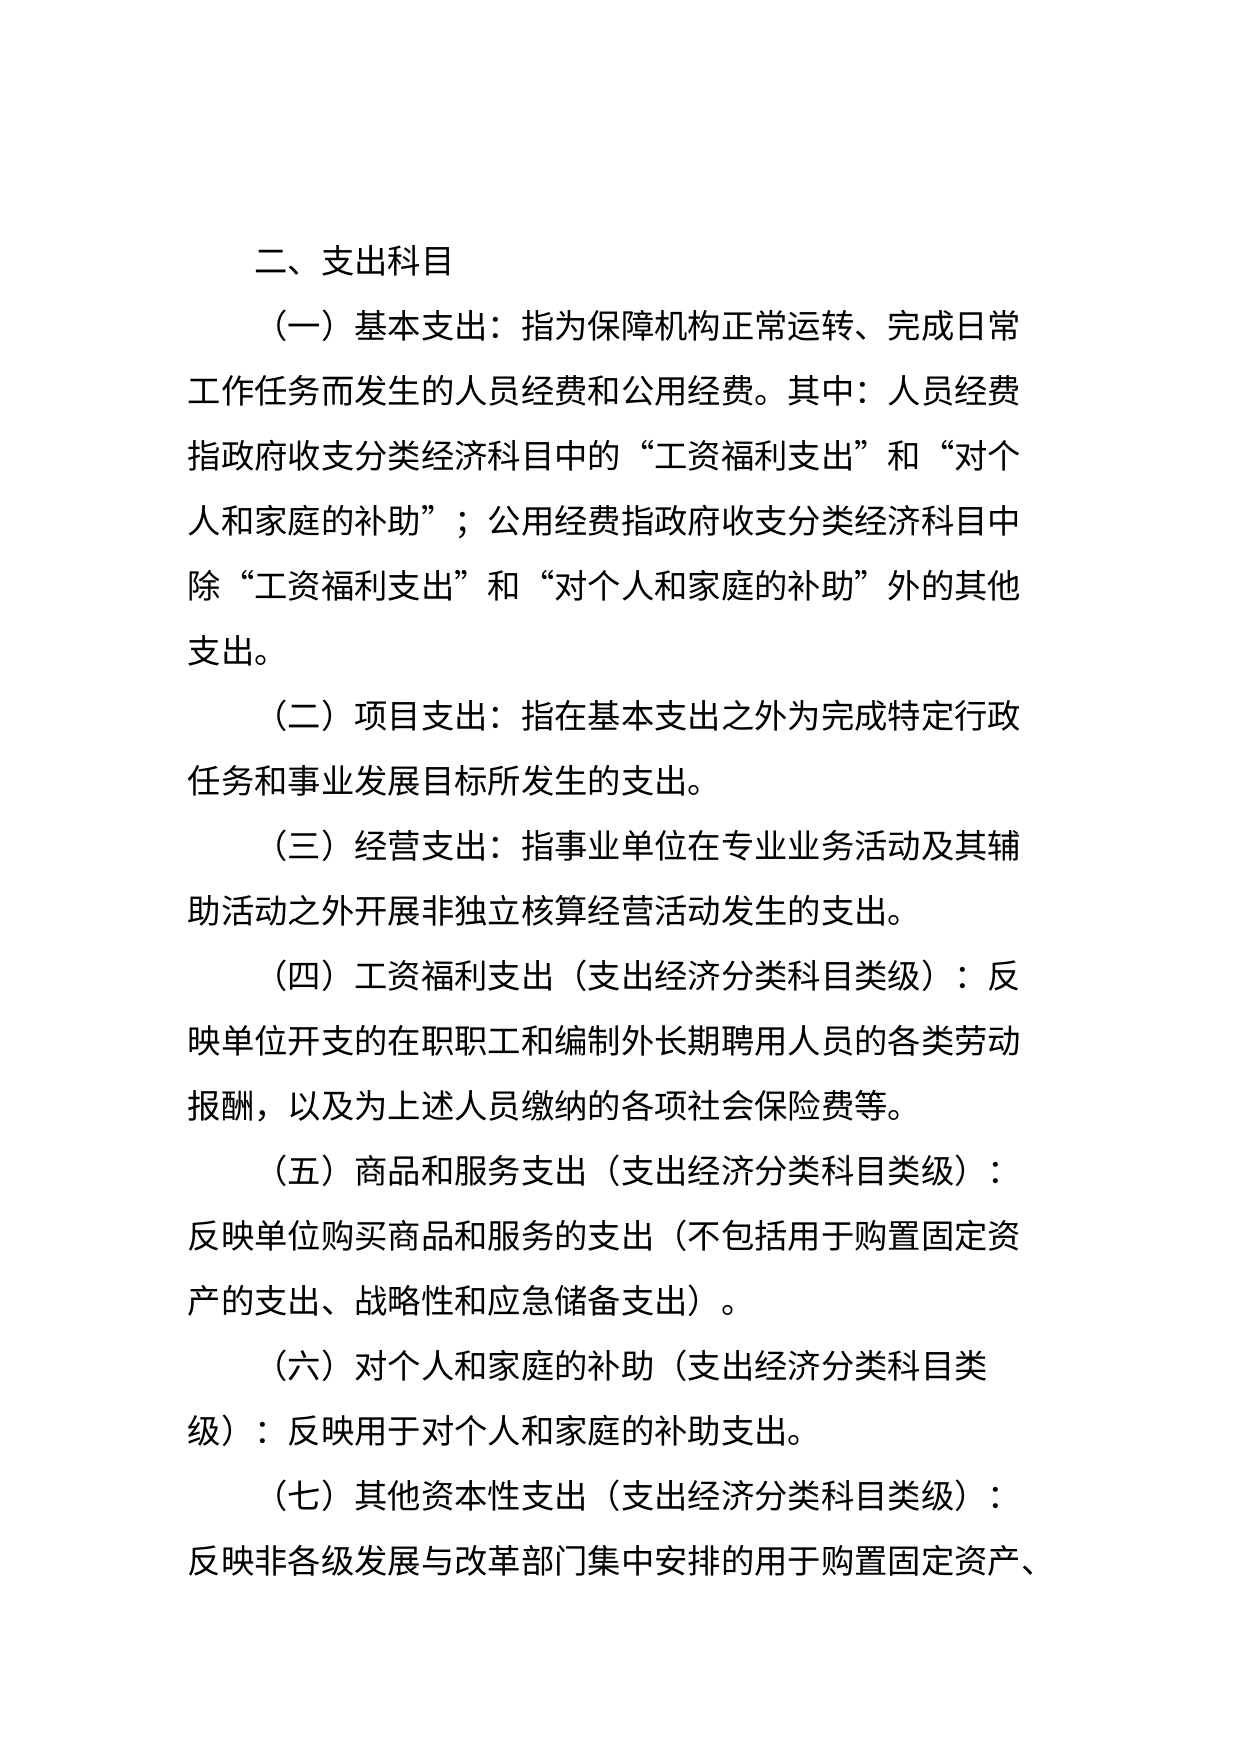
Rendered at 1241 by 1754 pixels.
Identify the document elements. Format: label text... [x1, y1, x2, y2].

text （一）基本支出：指为保障机构正常运转、完成日常工作任务而发生的人员经费和公用经费。其中：人员经费指政府收支分类经济科目中的“工资福利支出”和“对个人和家庭的补助”；公用经费指政府收支分类经济科目中除“工资福利支出”和“对个人和家庭的补助”外的其他支出。 [187, 292, 1053, 682]
text （三）经营支出：指事业单位在专业业务活动及其辅助活动之外开展非独立核算经营活动发生的支出。 [187, 812, 1053, 942]
text （五）商品和服务支出（支出经济分类科目类级）：反映单位购买商品和服务的支出（不包括用于购置固定资产的支出、战略性和应急储备支出）。 [187, 1137, 1053, 1332]
text （六）对个人和家庭的补助（支出经济分类科目类级）：反映用于对个人和家庭的补助支出。 [187, 1332, 1053, 1462]
text （四）工资福利支出（支出经济分类科目类级）：反映单位开支的在职职工和编制外长期聘用人员的各类劳动报酬，以及为上述人员缴纳的各项社会保险费等。 [187, 942, 1053, 1137]
text 二、支出科目 [187, 227, 1053, 292]
text （二）项目支出：指在基本支出之外为完成特定行政任务和事业发展目标所发生的支出。 [187, 682, 1053, 812]
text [187, 1462, 1053, 1592]
